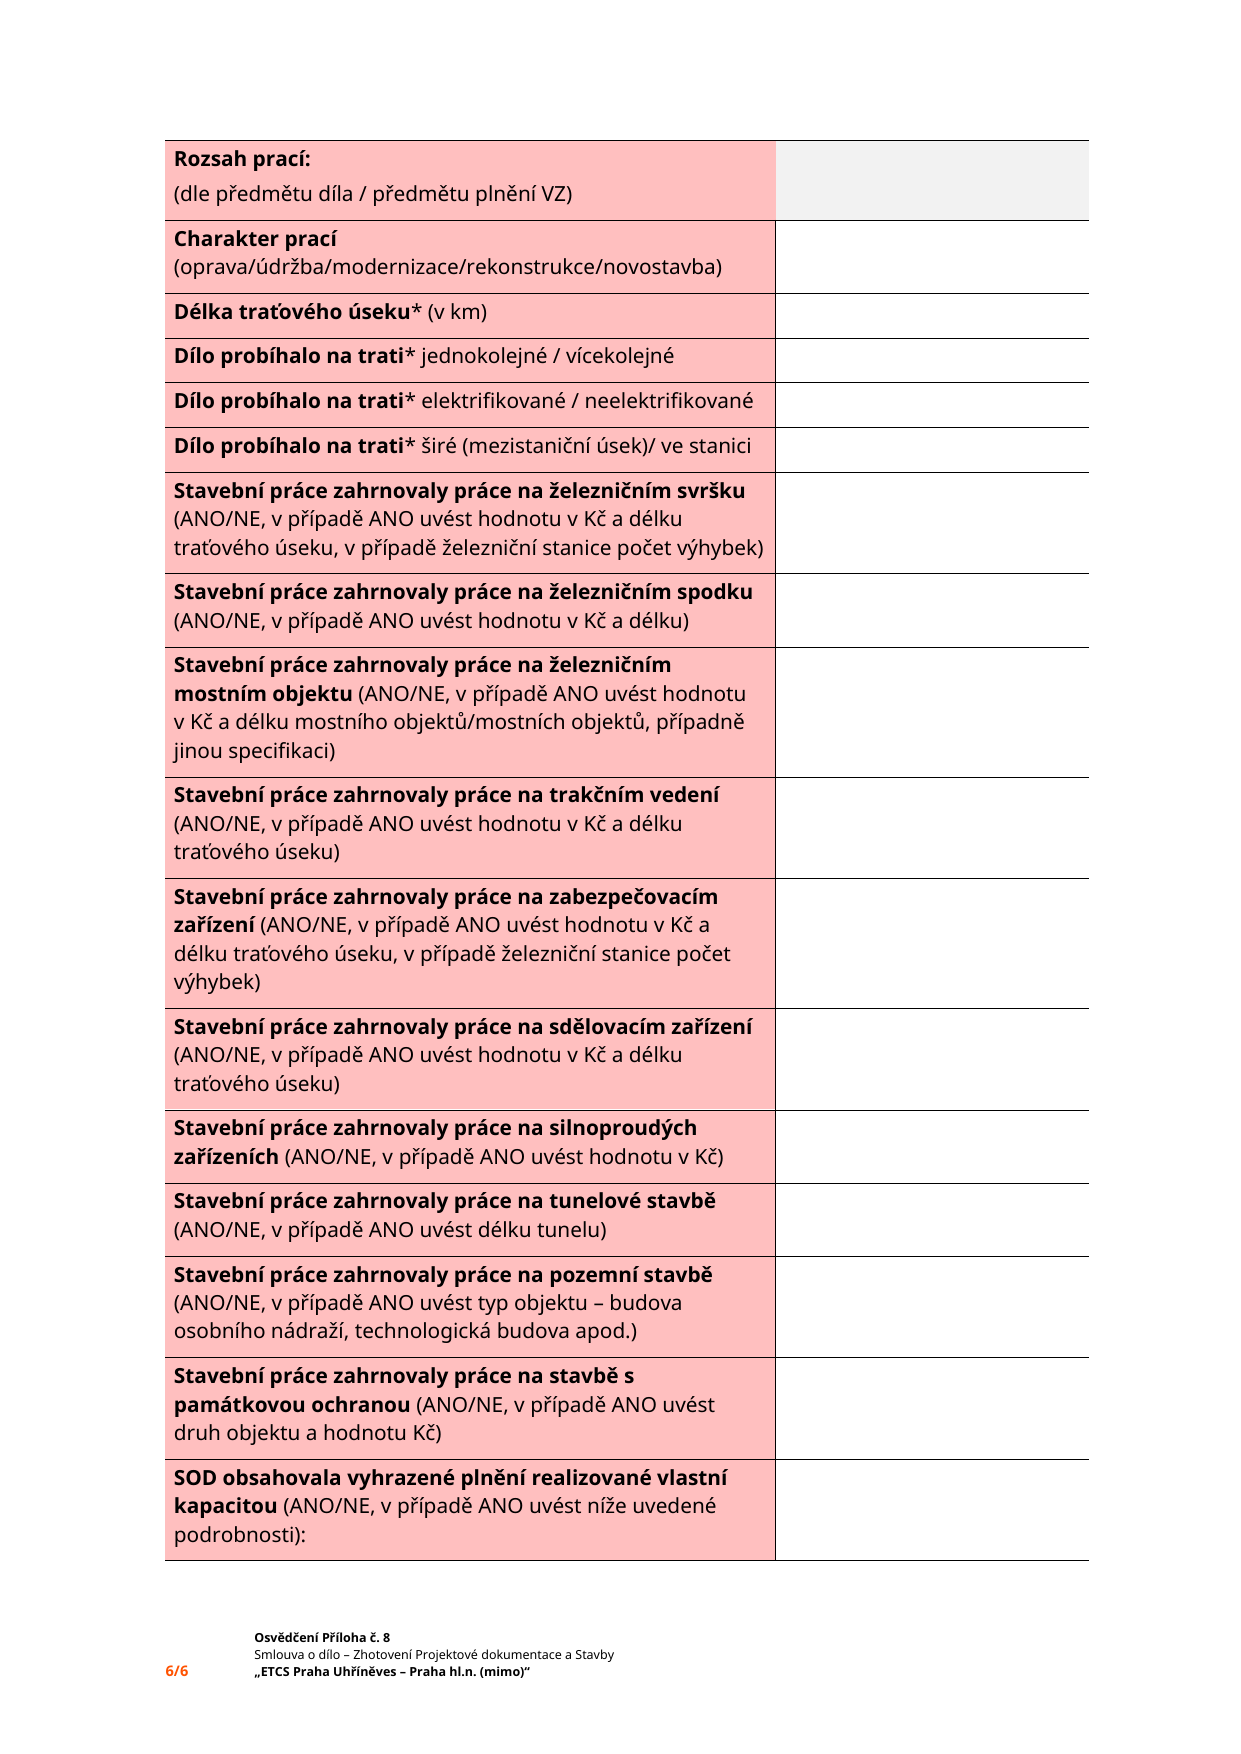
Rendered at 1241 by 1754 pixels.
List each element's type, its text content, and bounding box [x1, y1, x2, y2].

table_cell [776, 1111, 1089, 1183]
table_cell [776, 778, 1089, 878]
table_cell Délka traťového úseku* (v km) [165, 294, 775, 338]
table_cell [776, 1460, 1089, 1560]
table_cell Stavební práce zahrnovaly práce na sdělovacím zařízení (ANO/NE, v případě ANO uvést hodnotu v Kč a délku traťového úseku) [165, 1009, 775, 1109]
table_cell Dílo probíhalo na trati* elektrifikované / neelektrifikované [165, 383, 775, 427]
table_cell [776, 339, 1089, 382]
table_cell [776, 1358, 1089, 1459]
table_cell Stavební práce zahrnovaly práce na stavbě s památkovou ochranou (ANO/NE, v případě ANO uvést druh objektu a hodnotu Kč) [165, 1358, 775, 1459]
table_cell Stavební práce zahrnovaly práce na silnoproudých zařízeních (ANO/NE, v případě ANO uvést hodnotu v Kč) [165, 1111, 775, 1183]
table_cell [776, 574, 1089, 646]
table_cell Stavební práce zahrnovaly práce na zabezpečovacím zařízení (ANO/NE, v případě ANO uvést hodnotu v Kč a délku traťového úseku, v případě železniční stanice počet výhybek) [165, 879, 775, 1008]
table_header Rozsah prací: (dle předmětu díla / předmětu plnění VZ) [165, 141, 776, 220]
table_cell Stavební práce zahrnovaly práce na železničním spodku (ANO/NE, v případě ANO uvést hodnotu v Kč a délku) [165, 574, 775, 646]
table_cell Stavební práce zahrnovaly práce na železničním mostním objektu (ANO/NE, v případě ANO uvést hodnotu v Kč a délku mostního objektů/mostních objektů, případně jinou specifikaci) [165, 648, 775, 776]
table_cell [776, 221, 1089, 293]
table_cell Charakter prací (oprava/údržba/modernizace/rekonstrukce/novostavba) [165, 221, 775, 293]
table_cell [776, 879, 1089, 1008]
table_cell [776, 294, 1089, 338]
table_cell SOD obsahovala vyhrazené plnění realizované vlastní kapacitou (ANO/NE, v případě ANO uvést níže uvedené podrobnosti): [165, 1460, 775, 1560]
table_cell [776, 648, 1089, 776]
table_cell [776, 473, 1089, 573]
table_header [776, 141, 1089, 220]
table_cell Stavební práce zahrnovaly práce na železničním svršku (ANO/NE, v případě ANO uvést hodnotu v Kč a délku traťového úseku, v případě železniční stanice počet výhybek) [165, 473, 775, 573]
table_cell Stavební práce zahrnovaly práce na tunelové stavbě (ANO/NE, v případě ANO uvést délku tunelu) [165, 1184, 775, 1256]
table_cell Dílo probíhalo na trati* jednokolejné / vícekolejné [165, 339, 775, 382]
table_cell Stavební práce zahrnovaly práce na pozemní stavbě (ANO/NE, v případě ANO uvést typ objektu – budova osobního nádraží, technologická budova apod.) [165, 1257, 775, 1357]
table_cell [776, 1184, 1089, 1256]
table_cell [776, 383, 1089, 427]
table_cell [776, 1257, 1089, 1357]
table_cell [776, 428, 1089, 472]
table_cell [776, 1009, 1089, 1109]
table_cell Dílo probíhalo na trati* širé (mezistaniční úsek)/ ve stanici [165, 428, 775, 472]
table_cell Stavební práce zahrnovaly práce na trakčním vedení (ANO/NE, v případě ANO uvést hodnotu v Kč a délku traťového úseku) [165, 778, 775, 878]
